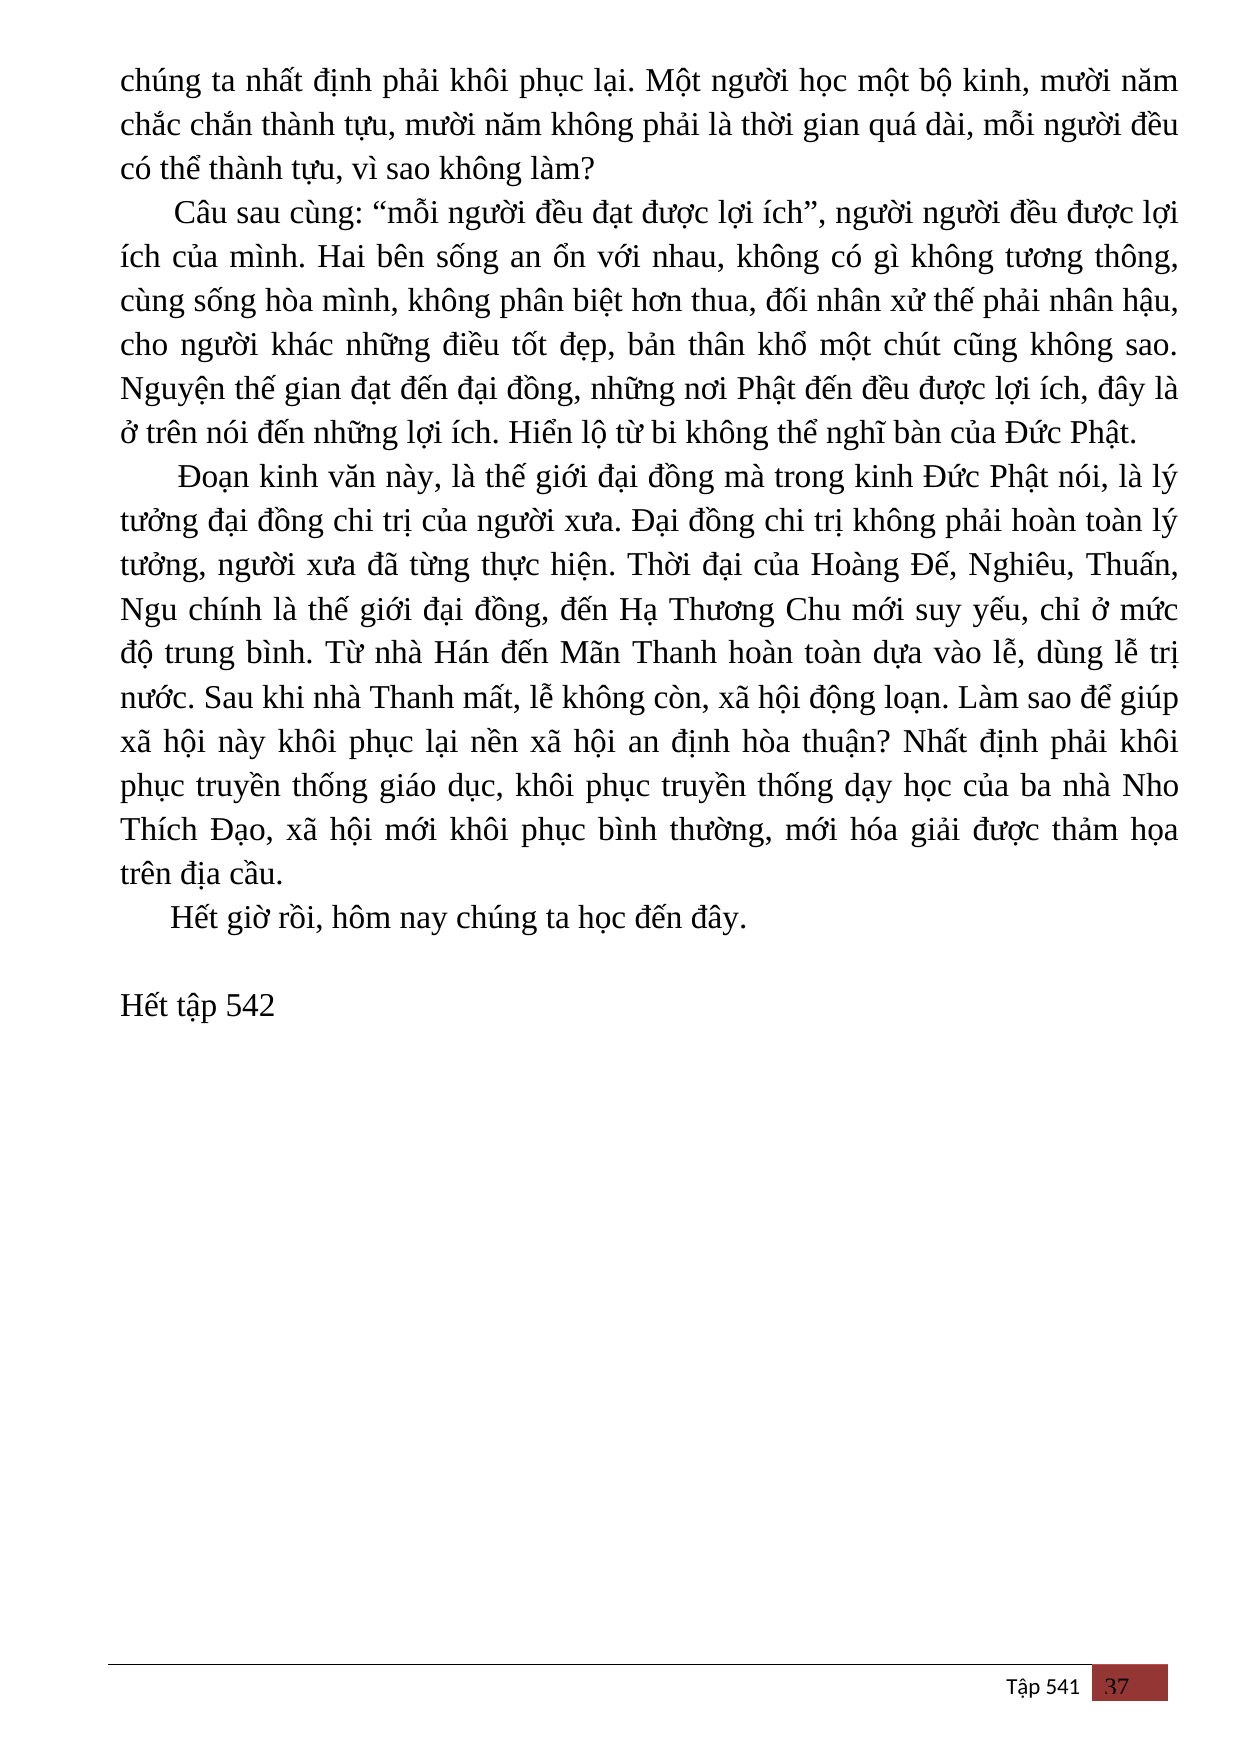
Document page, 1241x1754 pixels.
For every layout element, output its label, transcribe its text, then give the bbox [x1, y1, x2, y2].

text Đoạn kinh văn này, là thế giới đại đồng mà trong kinh Đức Phật nói, là lý tưởng đại đồng chi trị của người xưa. Đại đồng chi trị không phải hoàn toàn lý tưởng, người xưa đã từng thực hiện. Thời đại của Hoàng Đế, Nghiêu, Thuấn, Ngu chính là thế giới đại đồng, đến Hạ Thương Chu mới suy yếu, chỉ ở mức độ trung bình. Từ nhà Hán đến Mãn Thanh hoàn toàn dựa vào lễ, dùng lễ trị nước. Sau khi nhà Thanh mất, lễ không còn, xã hội động loạn. Làm sao để giúp xã hội này khôi phục lại nền xã hội an định hòa thuận? Nhất định phải khôi phục truyền thống giáo dục, khôi phục truyền thống dạy học của ba nhà Nho Thích Đạo, xã hội mới khôi phục bình thường, mới hóa giải được thảm họa trên địa cầu. [120, 457, 1180, 891]
text Hết tập 542 [120, 985, 1180, 1024]
text Hết giờ rồi, hôm nay chúng ta học đến đây. [120, 897, 1180, 936]
text Câu sau cùng: “mỗi người đều đạt được lợi ích”, người người đều được lợi ích của mình. Hai bên sống an ổn với nhau, không có gì không tương thông, cùng sống hòa mình, không phân biệt hơn thua, đối nhân xử thế phải nhân hậu, cho người khác những điều tốt đẹp, bản thân khổ một chút cũng không sao. Nguyện thế gian đạt đến đại đồng, những nơi Phật đến đều được lợi ích, đây là ở trên nói đến những lợi ích. Hiển lộ từ bi không thể nghĩ bàn của Đức Phật. [120, 192, 1180, 451]
